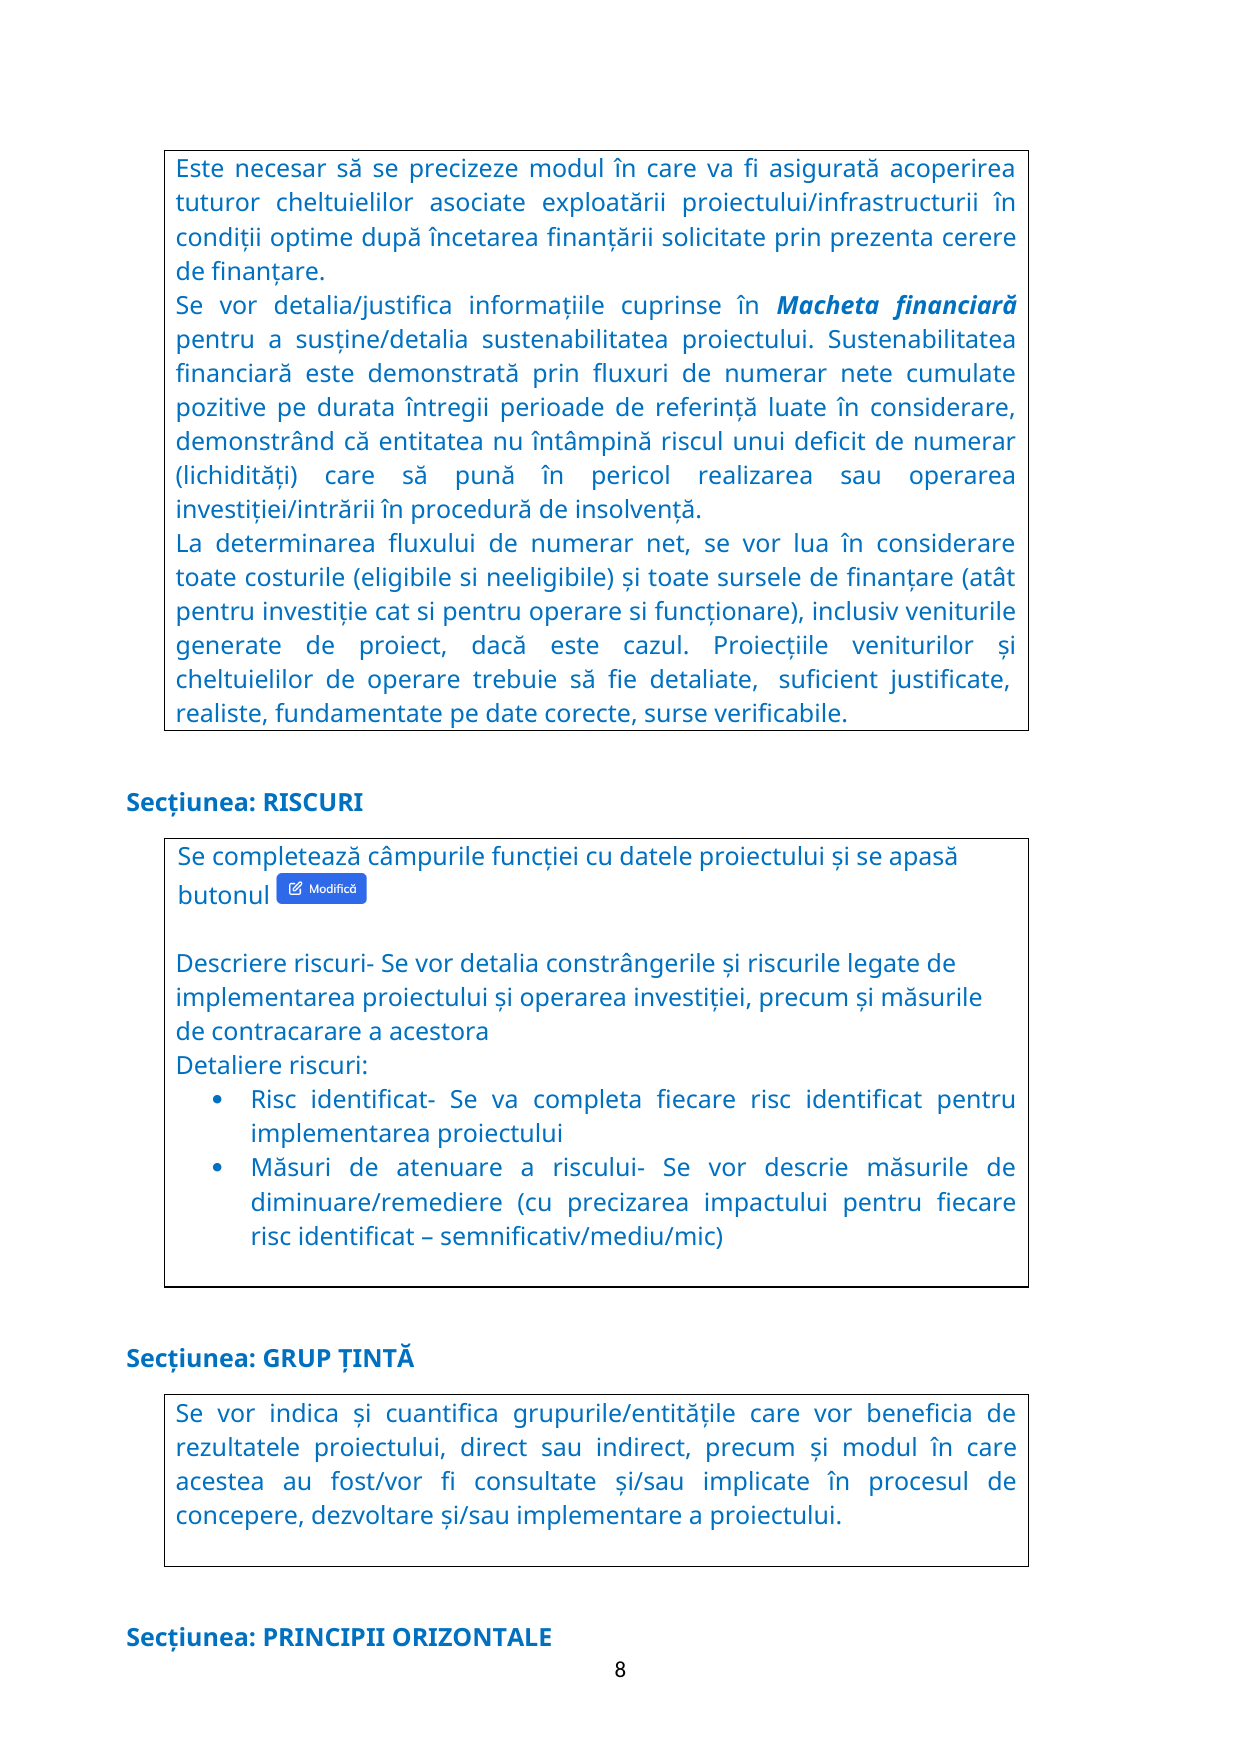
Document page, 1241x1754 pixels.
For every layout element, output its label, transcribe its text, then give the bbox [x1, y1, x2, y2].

text Secțiunea: RISCURI [126, 784, 1152, 819]
text Secțiunea: PRINCIPII ORIZONTALE [126, 1620, 1152, 1654]
picture [276, 873, 367, 905]
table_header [165, 151, 1028, 730]
table_header Se completează câmpurile funcției cu datele proiectului și se apasă butonul Descriere riscuri- Se vor detalia constrângerile și riscurile legate de implementarea proiectului și operarea investiției, precum și măsurile de contracarare a acestora Detaliere riscuri: Risc identificat- Se va completa fiecare risc identificat pentru implementarea proiectului Măsuri de atenuare a riscului- Se vor descrie măsurile de diminuare/remediere (cu precizarea impactului pentru fiecare risc identificat – semnificativ/mediu/mic) [165, 839, 1028, 1286]
text Secțiunea: GRUP ȚINTĂ [126, 1341, 1152, 1375]
table_header Se vor indica și cuantifica grupurile/entităţile care vor beneficia de rezultatele proiectului, direct sau indirect, precum şi modul în care acestea au fost/vor fi consultate şi/sau implicate în procesul de concepere, dezvoltare şi/sau implementare a proiectului. [165, 1395, 1028, 1566]
